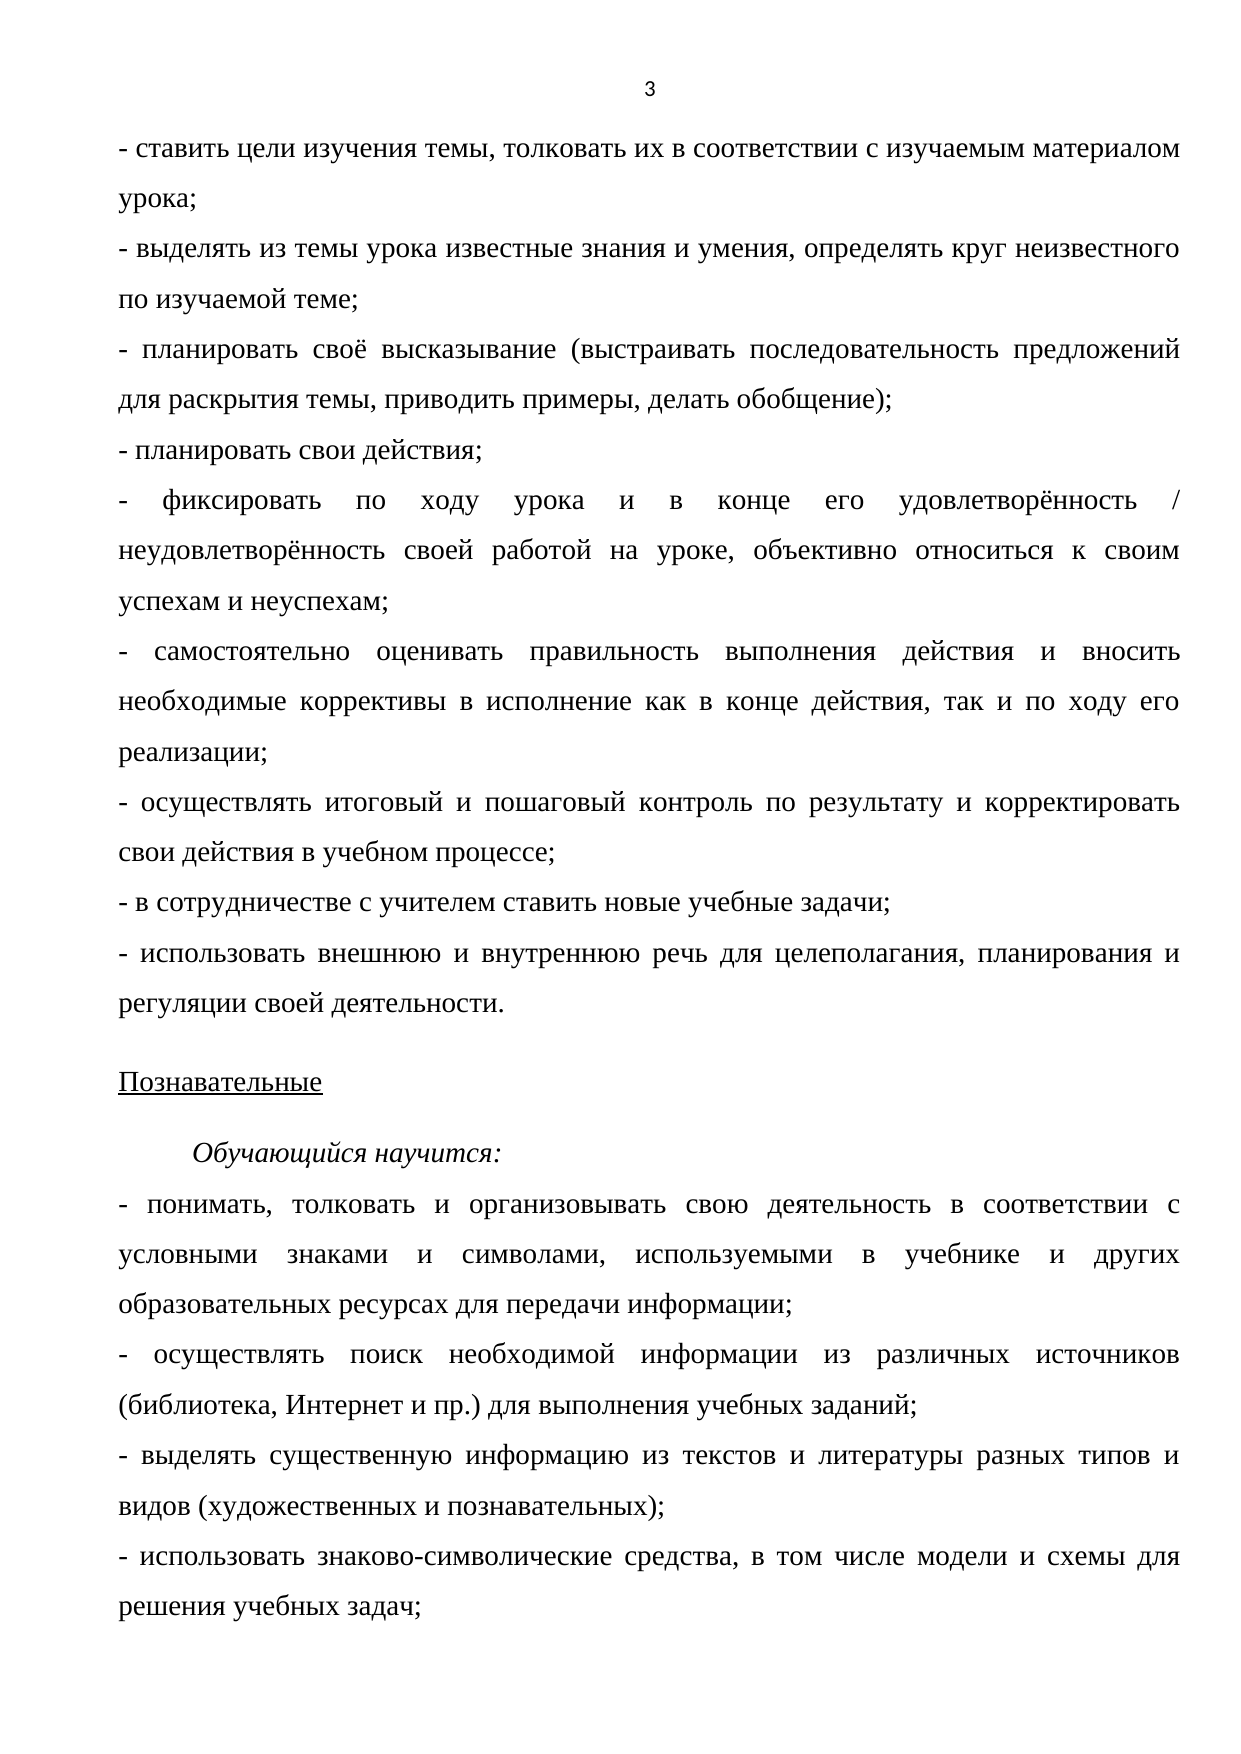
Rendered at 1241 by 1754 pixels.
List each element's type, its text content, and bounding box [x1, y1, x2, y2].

text - фиксировать по ходу урока и в конце его удовлетворённость / неудовлетворённость своей работой на уроке, объективно относиться к своим успехам и неуспехам; [118, 482, 1181, 616]
text - понимать, толковать и организовывать свою деятельность в соответствии с условными знаками и символами, используемыми в учебнике и других образовательных ресурсах для передачи информации; [118, 1186, 1181, 1320]
text - планировать своё высказывание (выстраивать последовательность предложений для раскрытия темы, приводить примеры, делать обобщение); [118, 331, 1181, 415]
text - осуществлять поиск необходимой информации из различных источников (библиотека, Интернет и пр.) для выполнения учебных заданий; [118, 1337, 1181, 1421]
text - самостоятельно оценивать правильность выполнения действия и вносить необходимые коррективы в исполнение как в конце действия, так и по ходу его реализации; [118, 633, 1181, 767]
text - использовать внешнюю и внутреннюю речь для целеполагания, планирования и регуляции своей деятельности. [118, 935, 1181, 1019]
text - выделять существенную информацию из текстов и литературы разных типов и видов (художественных и познавательных); [118, 1437, 1181, 1521]
text - ставить цели изучения темы, толковать их в соответствии с изучаемым материалом урока; [118, 130, 1181, 214]
text - планировать свои действия; [118, 432, 1181, 465]
text Познавательные [118, 1064, 1181, 1098]
text - в сотрудничестве с учителем ставить новые учебные задачи; [118, 884, 1181, 918]
text Обучающийся научится: [118, 1135, 1181, 1169]
text - использовать знаково-символические средства, в том числе модели и схемы для решения учебных задач; [118, 1538, 1181, 1622]
text - выделять из темы урока известные знания и умения, определять круг неизвестного по изучаемой теме; [118, 231, 1181, 314]
text - осуществлять итоговый и пошаговый контроль по результату и корректировать свои действия в учебном процессе; [118, 784, 1181, 868]
